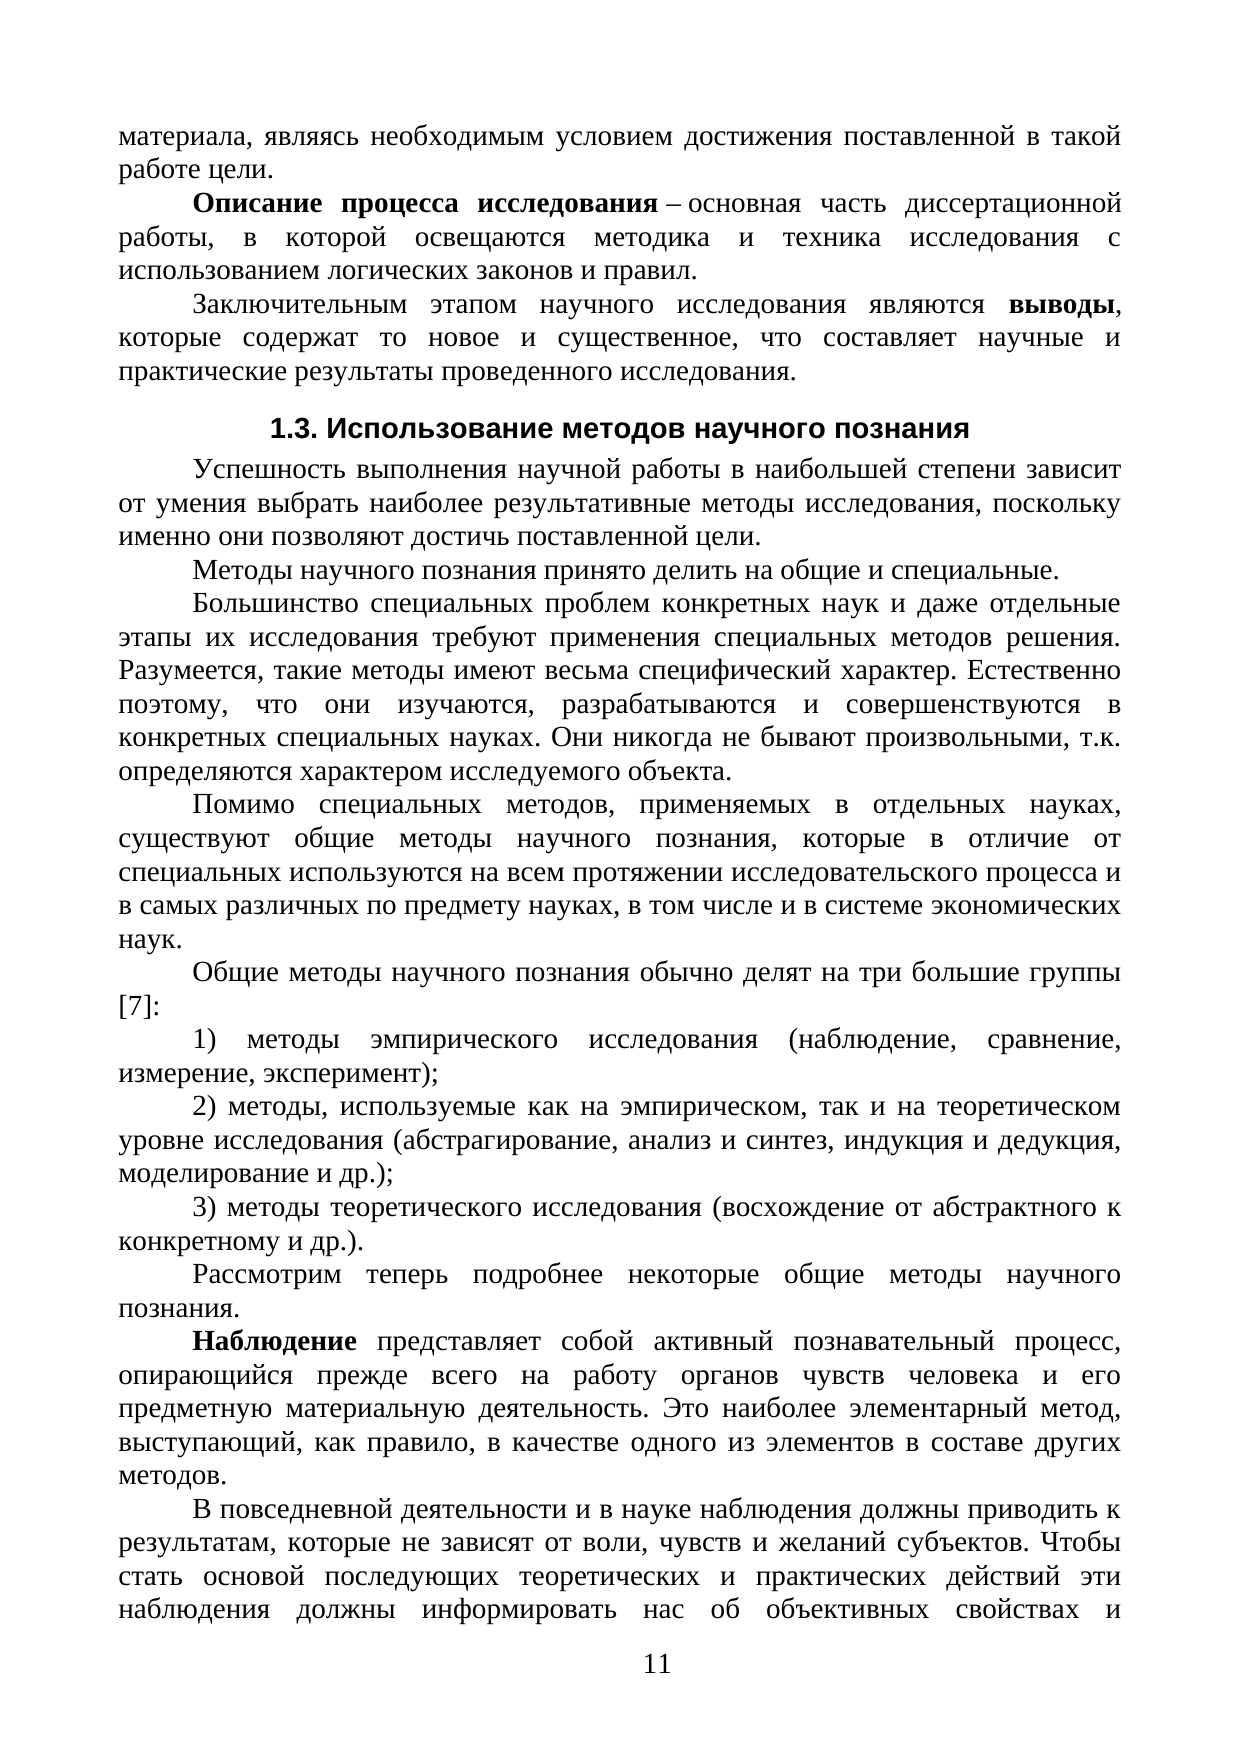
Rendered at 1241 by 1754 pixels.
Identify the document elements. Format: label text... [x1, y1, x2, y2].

text Заключительным этапом научного исследования являются выводы, которые содержат то новое и существенное, что составляет научные и практические результаты проведенного исследования. [118, 286, 1122, 386]
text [118, 1491, 1122, 1625]
text 3) методы теоретического исследования (восхождение от абстрактного к конкретному и др.). [118, 1189, 1122, 1256]
text 1) методы эмпирического исследования (наблюдение, сравнение, измерение, эксперимент); [118, 1021, 1122, 1088]
text Успешность выполнения научной работы в наибольшей степени зависит от умения выбрать наиболее результативные методы исследования, поскольку именно они позволяют достичь поставленной цели. [118, 451, 1122, 552]
text Помимо специальных методов, применяемых в отдельных науках, существуют общие методы научного познания, которые в отличие от специальных используются на всем протяжении исследовательского процесса и в самых различных по предмету науках, в том числе и в системе экономических наук. [118, 787, 1122, 954]
text Методы научного познания принято делить на общие и специальные. [118, 552, 1122, 585]
text Большинство специальных проблем конкретных наук и даже отдельные этапы их исследования требуют применения специальных методов решения. Разумеется, такие методы имеют весьма специфический характер. Естественно поэтому, что они изучаются, разрабатываются и совершенствуются в конкретных специальных науках. Они никогда не бывают произвольными, т.к. определяются характером исследуемого объекта. [118, 585, 1122, 787]
subtitle 1.3. Использование методов научного познания [118, 411, 1122, 445]
text Общие методы научного познания обычно делят на три большие группы [7]: [118, 954, 1122, 1021]
text Наблюдение представляет собой активный познавательный процесс, опирающийся прежде всего на работу органов чувств человека и его предметную материальную деятельность. Это наиболее элементарный метод, выступающий, как правило, в качестве одного из элементов в составе других методов. [118, 1323, 1122, 1491]
text Рассмотрим теперь подробнее некоторые общие методы научного познания. [118, 1256, 1122, 1323]
text 2) методы, используемые как на эмпирическом, так и на теоретическом уровне исследования (абстрагирование, анализ и синтез, индукция и дедукция, моделирование и др.); [118, 1088, 1122, 1189]
text Описание процесса исследования – основная часть диссертационной работы, в которой освещаются методика и техника исследования с использованием логических законов и правил. [118, 185, 1122, 286]
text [118, 118, 1122, 185]
